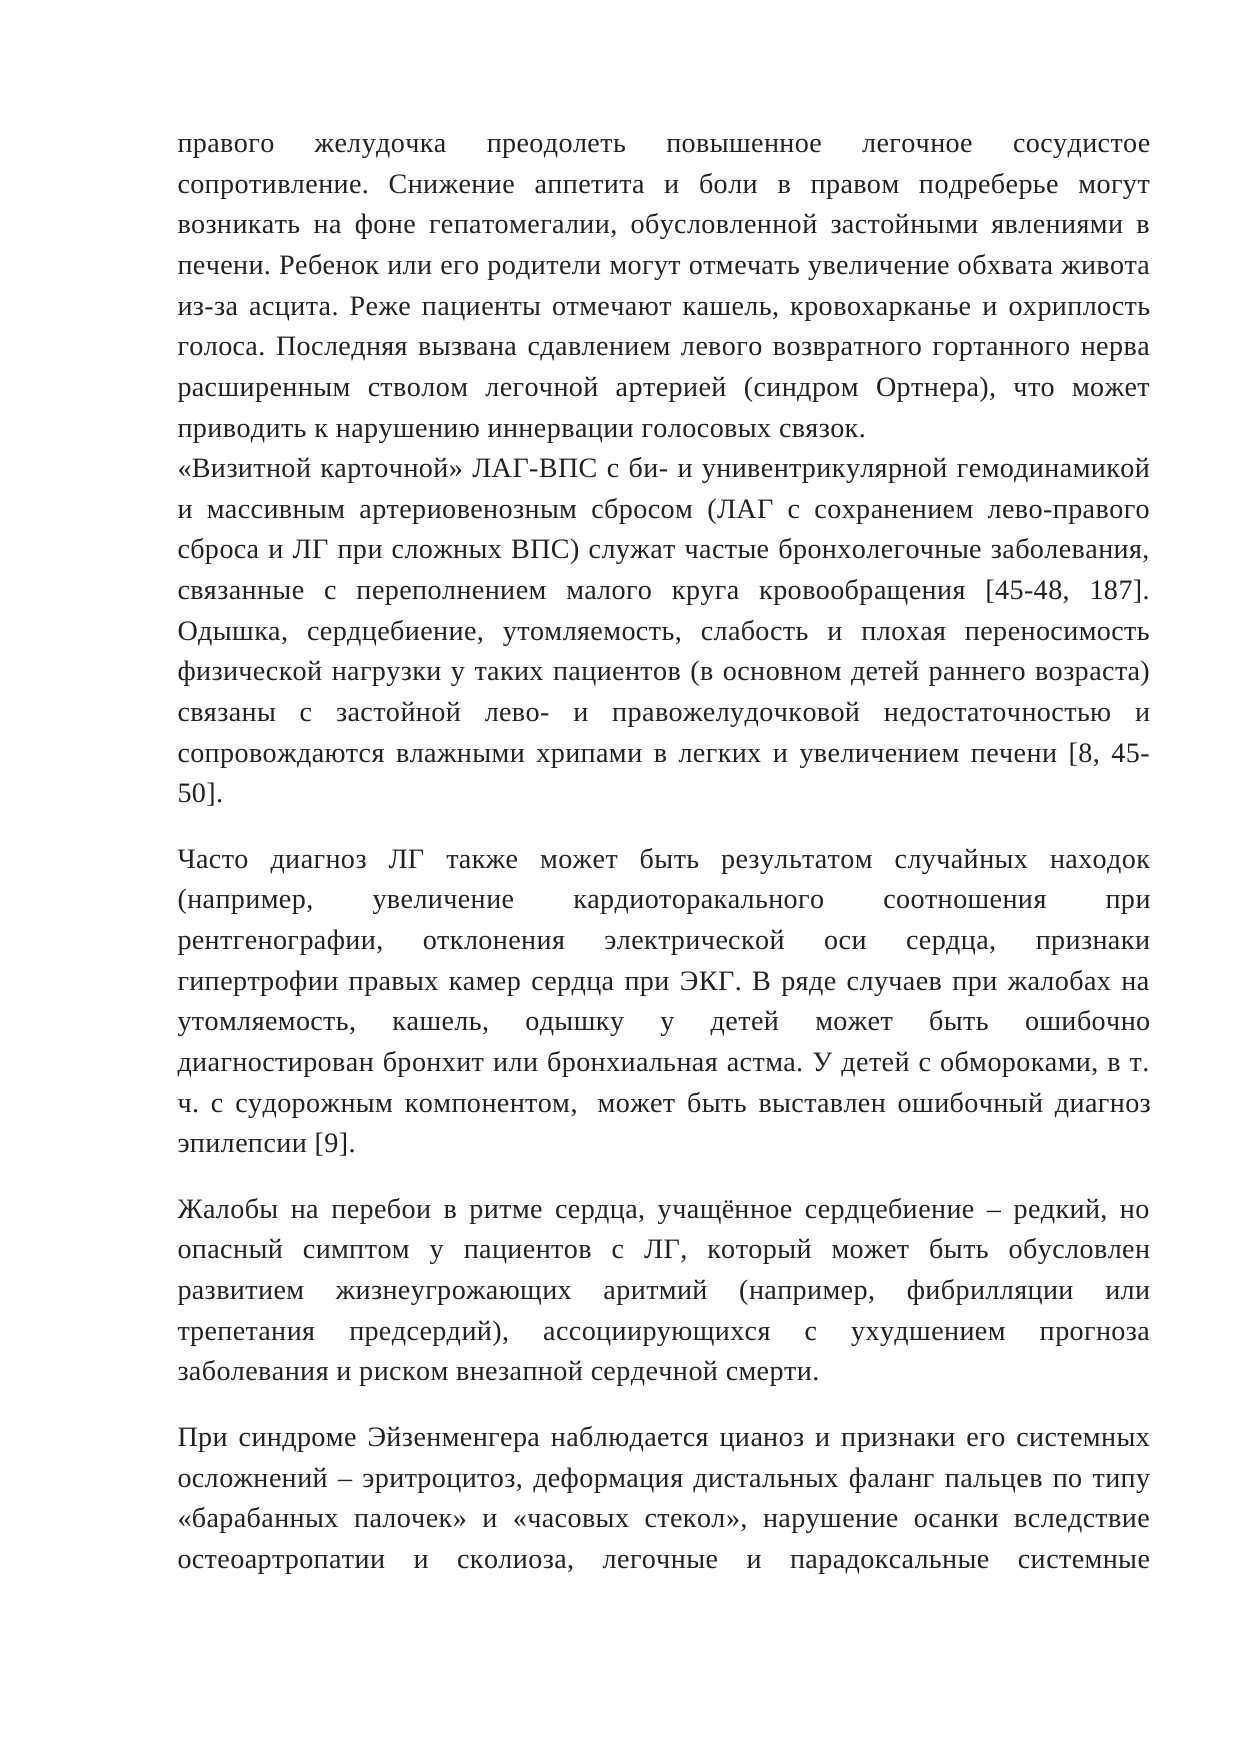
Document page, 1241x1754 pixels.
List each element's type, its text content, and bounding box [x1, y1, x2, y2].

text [177, 1412, 1152, 1574]
text «Визитной карточной» ЛАГ-ВПС с би- и унивентрикулярной гемодинамикой и массивным артериовенозным сбросом (ЛАГ с сохранением лево-правого сброса и ЛГ при сложных ВПС) служат частые бронхолегочные заболевания, связанные с переполнением малого круга кровообращения [45-48, 187]. Одышка, сердцебиение, утомляемость, слабость и плохая переносимость физической нагрузки у таких пациентов (в основном детей раннего возраста) связаны с застойной лево- и правожелудочковой недостаточностью и сопровождаются влажными хрипами в легких и увеличением печени [8, 45-50]. [177, 443, 1152, 809]
text Часто диагноз ЛГ также может быть результатом случайных находок (например, увеличение кардиоторакального соотношения при рентгенографии, отклонения электрической оси сердца, признаки гипертрофии правых камер сердца при ЭКГ. В ряде случаев при жалобах на утомляемость, кашель, одышку у детей может быть ошибочно диагностирован бронхит или бронхиальная астма. У детей с обмороками, в т. ч. с судорожным компонентом, может быть выставлен ошибочный диагноз эпилепсии [9]. [177, 834, 1152, 1159]
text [177, 118, 1152, 443]
text Жалобы на перебои в ритме сердца, учащённое сердцебиение – редкий, но опасный симптом у пациентов с ЛГ, который может быть обусловлен развитием жизнеугрожающих аритмий (например, фибрилляции или трепетания предсердий), ассоциирующихся с ухудшением прогноза заболевания и риском внезапной сердечной смерти. [177, 1184, 1152, 1387]
